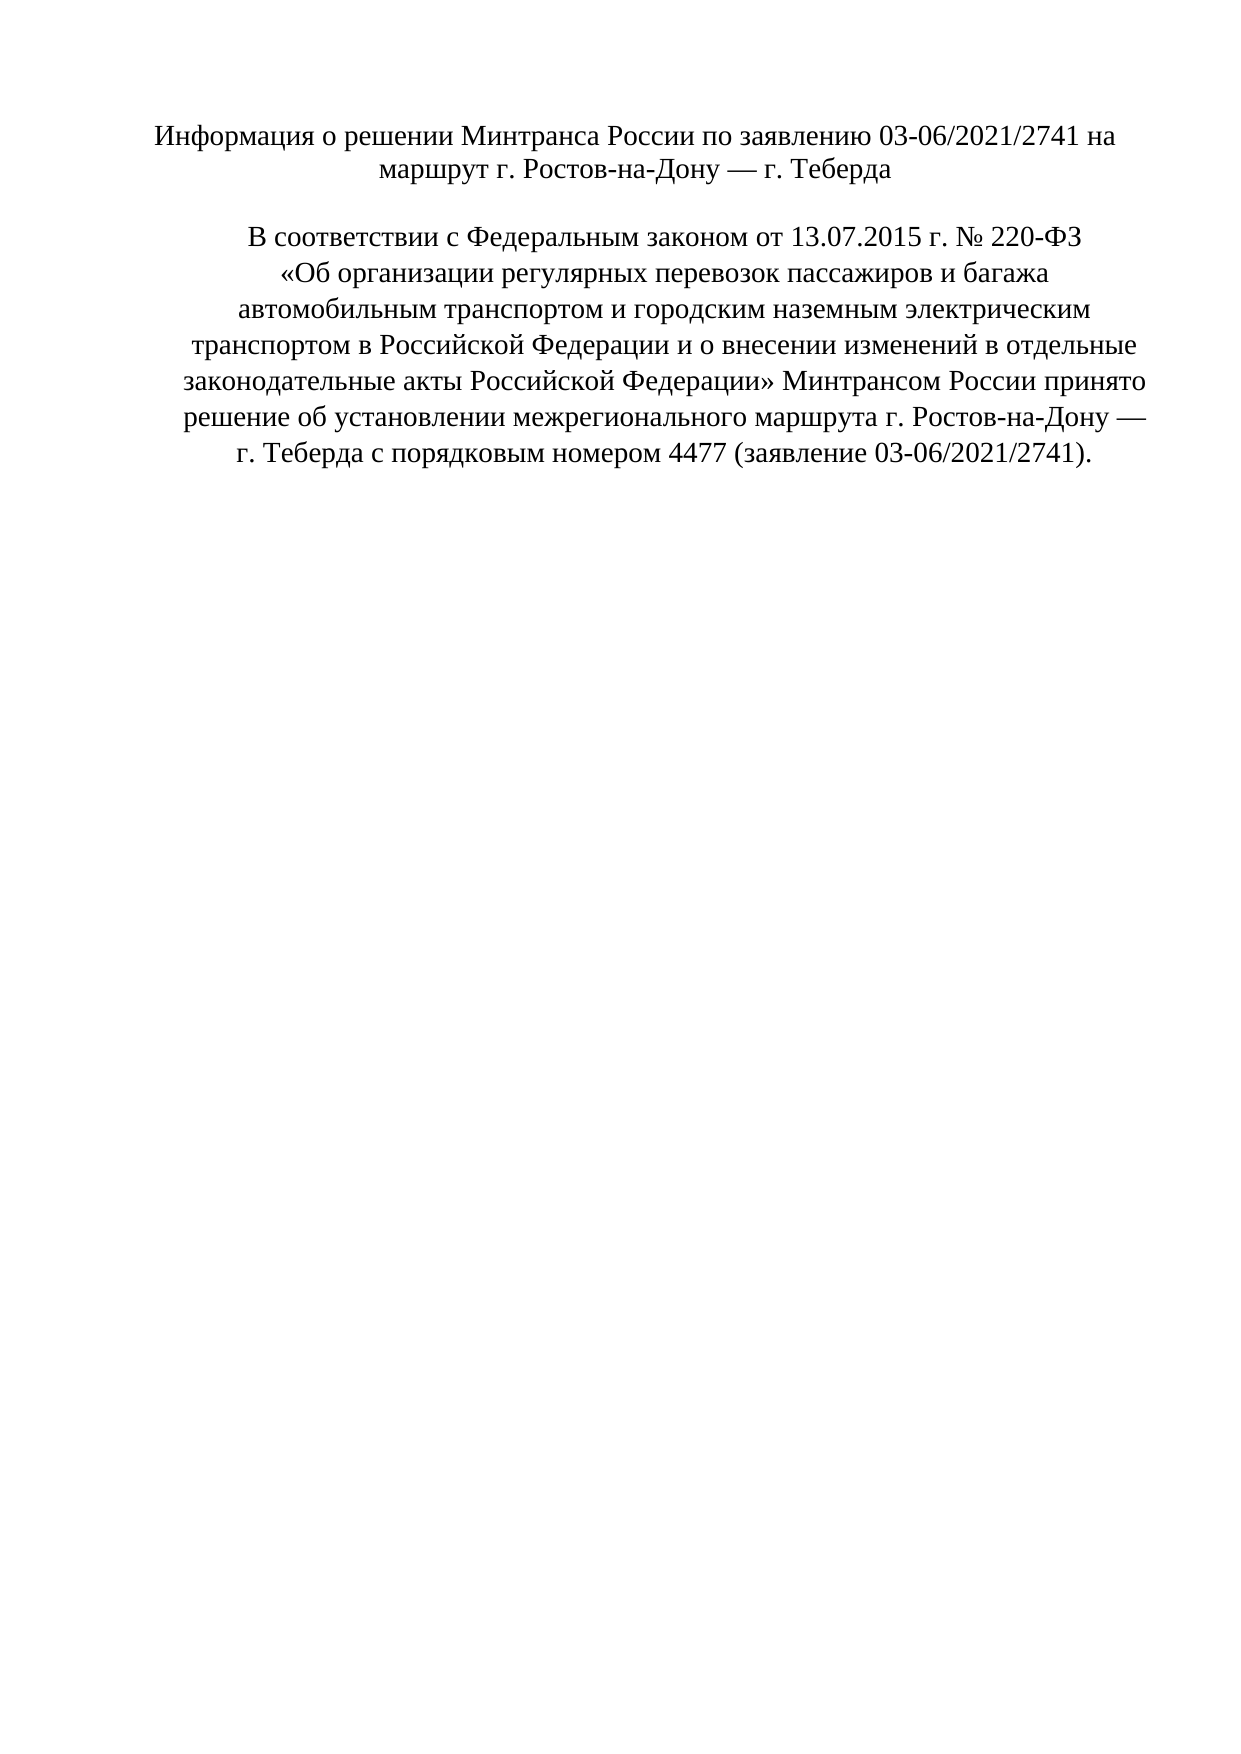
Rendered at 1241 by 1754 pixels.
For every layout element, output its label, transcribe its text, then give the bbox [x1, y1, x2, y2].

text В соответствии с Федеральным законом от 13.07.2015 г. № 220-ФЗ «Об организации регулярных перевозок пассажиров и багажа автомобильным транспортом и городским наземным электрическим транспортом в Российской Федерации и о внесении изменений в отдельные законодательные акты Российской Федерации» Минтрансом России принято решение об установлении межрегионального маршрута г. Ростов-на-Дону — г. Теберда с порядковым номером 4477 (заявление 03-06/2021/2741). [177, 219, 1152, 469]
text Информация о решении Минтранса России по заявлению 03-06/2021/2741 на маршрут г. Ростов-на-Дону — г. Теберда [118, 118, 1152, 185]
